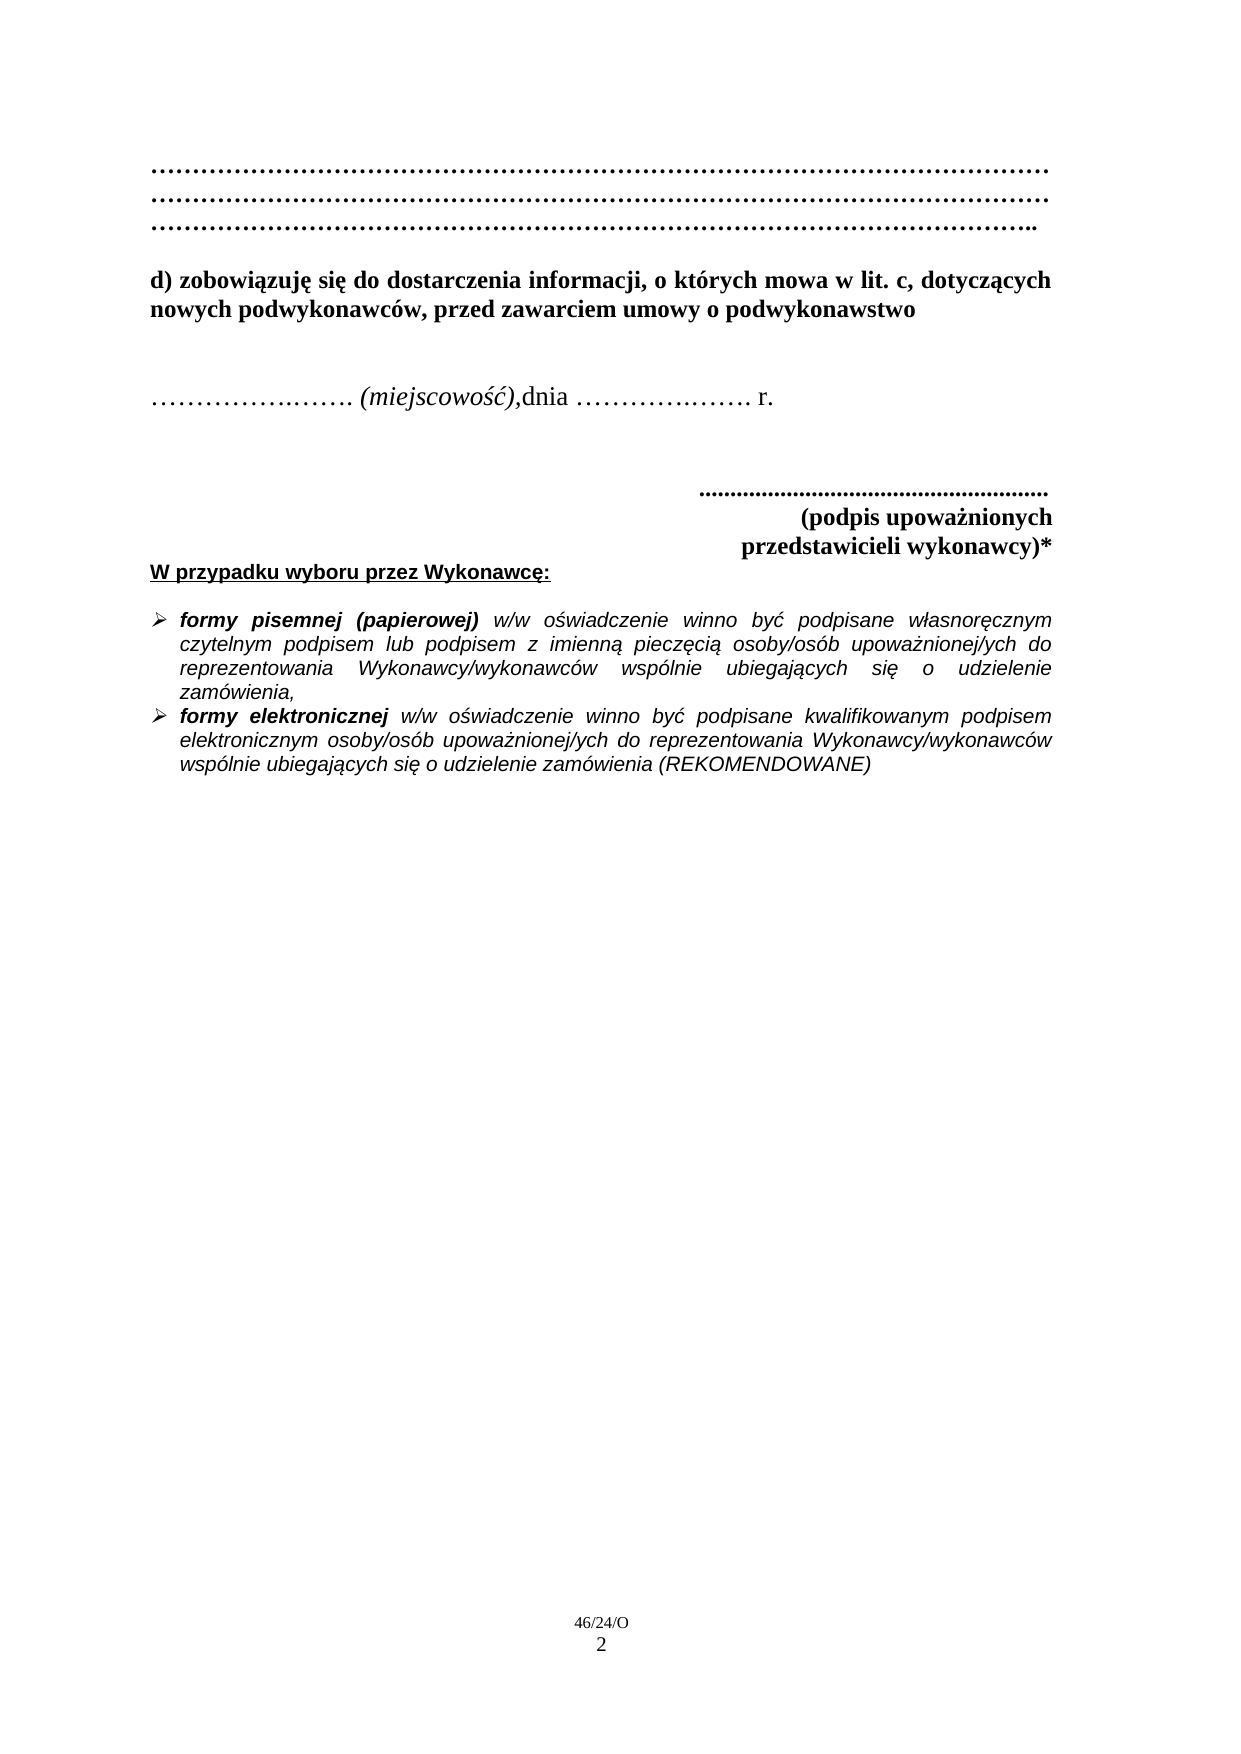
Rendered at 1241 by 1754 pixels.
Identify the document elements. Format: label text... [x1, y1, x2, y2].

text d) zobowiązuję się do dostarczenia informacji, o których mowa w lit. c, dotyczących nowych podwykonawców, przed zawarciem umowy o podwykonawstwo [150, 265, 1053, 322]
list przedstawicieli wykonawcy)* [254, 531, 1053, 560]
text …………….……. (miejscowość),dnia ………….……. r. [150, 380, 1053, 411]
list formy pisemnej (papierowej) w/w oświadczenie winno być podpisane własnoręcznym czytelnym podpisem lub podpisem z imienną pieczęcią osoby/osób upoważnionej/ych do reprezentowania Wykonawcy/wykonawców wspólnie ubiegających się o udzielenie zamówienia, [150, 608, 1053, 703]
list ........................................................ [254, 473, 1053, 502]
list (podpis upoważnionych [254, 502, 1053, 531]
list formy elektronicznej w/w oświadczenie winno być podpisane kwalifikowanym podpisem elektronicznym osoby/osób upoważnionej/ych do reprezentowania Wykonawcy/wykonawców wspólnie ubiegających się o udzielenie zamówienia (REKOMENDOWANE) [150, 703, 1053, 776]
text …………………………………………………………………………………………………………………………………………………………………………………………………………………………………………………………………………………………….. [150, 150, 1053, 236]
text W przypadku wyboru przez Wykonawcę: [150, 560, 1053, 584]
